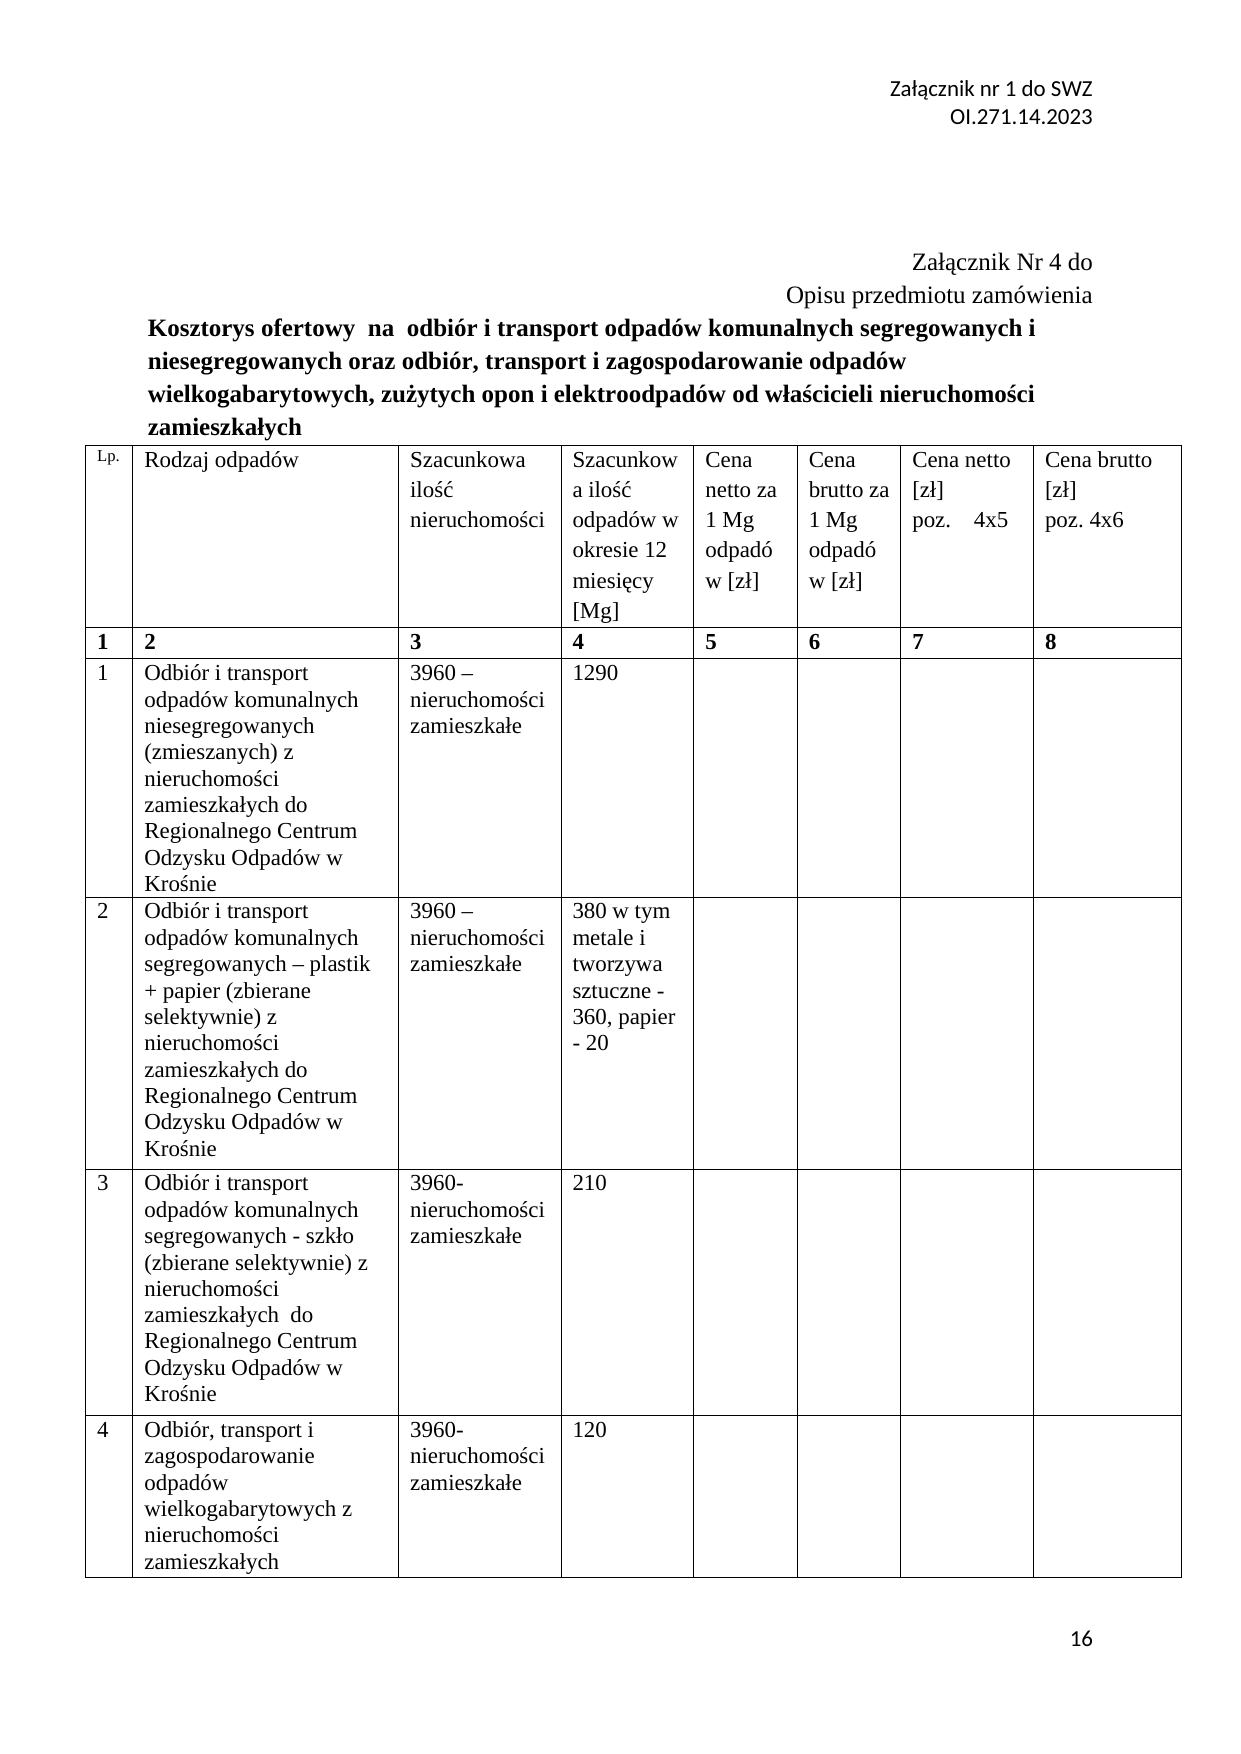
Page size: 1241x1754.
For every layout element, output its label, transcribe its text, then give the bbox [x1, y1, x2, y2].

table_cell [798, 898, 900, 1168]
table_cell [1034, 898, 1181, 1168]
table_cell [694, 659, 797, 897]
table_cell Odbiór i transport odpadów komunalnych segregowanych – plastik + papier (zbierane selektywnie) z nieruchomości zamieszkałych do Regionalnego Centrum Odzysku Odpadów w Krośnie [133, 898, 398, 1168]
table_header Cena netto za 1 Mg odpadów [zł] [694, 446, 797, 627]
table_header Rodzaj odpadów [133, 446, 398, 627]
table_cell 5 [694, 628, 797, 658]
table_cell [901, 1416, 1033, 1577]
table_cell 1 [86, 628, 132, 658]
table_cell 210 [562, 1170, 693, 1415]
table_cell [399, 1416, 561, 1577]
table_cell Odbiór i transport odpadów komunalnych niesegregowanych (zmieszanych) z nieruchomości zamieszkałych do Regionalnego Centrum Odzysku Odpadów w Krośnie [133, 659, 398, 897]
table_cell 2 [133, 628, 398, 658]
table_cell Odbiór, transport i zagospodarowanie odpadów wielkogabarytowych z nieruchomości zamieszkałych [133, 1416, 398, 1577]
table_cell 6 [798, 628, 900, 658]
table_cell 3960 – nieruchomości zamieszkałe [399, 659, 561, 897]
table_cell 8 [1034, 628, 1181, 658]
table_header Szacunkowa ilość nieruchomości [399, 446, 561, 627]
text Załącznik Nr 4 do [664, 247, 1093, 275]
table_cell 4 [562, 628, 693, 658]
table_header Lp. [86, 446, 132, 627]
table_cell Odbiór i transport odpadów komunalnych segregowanych - szkło (zbierane selektywnie) z nieruchomości zamieszkałych do Regionalnego Centrum Odzysku Odpadów w Krośnie [133, 1170, 398, 1415]
table_cell 1290 [562, 659, 693, 897]
table_cell 7 [901, 628, 1033, 658]
table_header Cena netto [zł] poz. 4x5 [901, 446, 1033, 627]
table_cell 3960 – nieruchomości zamieszkałe [399, 898, 561, 1168]
table_cell [798, 1170, 900, 1415]
table_cell 3960- nieruchomości zamieszkałe [399, 1170, 561, 1415]
table_cell 2 [86, 898, 132, 1168]
table_header Cena brutto za 1 Mg odpadów [zł] [798, 446, 900, 627]
table_cell [901, 898, 1033, 1168]
table_header Szacunkowa ilość odpadów w okresie 12 miesięcy [Mg] [562, 446, 693, 627]
table_cell [694, 1416, 797, 1577]
table_header Cena brutto [zł] poz. 4x6 [1034, 446, 1181, 627]
table_cell 120 [562, 1416, 693, 1577]
table_cell [694, 1170, 797, 1415]
table_cell 3 [86, 1170, 132, 1415]
table_cell [694, 898, 797, 1168]
table_cell [798, 1416, 900, 1577]
table_cell 3 [399, 628, 561, 658]
text Kosztorys ofertowy na odbiór i transport odpadów komunalnych segregowanych i niesegregowanych oraz odbiór, transport i zagospodarowanie odpadów wielkogabarytowych, zużytych opon i elektroodpadów od właścicieli nieruchomości zamieszkałych [148, 313, 1093, 441]
table_cell [798, 659, 900, 897]
table_cell [1034, 1170, 1181, 1415]
table_cell 4 [86, 1416, 132, 1577]
table_cell [901, 659, 1033, 897]
text Opisu przedmiotu zamówienia [664, 280, 1093, 308]
table_cell [1034, 659, 1181, 897]
table_cell 380 w tym metale i tworzywa sztuczne - 360, papier - 20 [562, 898, 693, 1168]
table_cell [901, 1170, 1033, 1415]
table_cell 1 [86, 659, 132, 897]
table_cell [1034, 1416, 1181, 1577]
